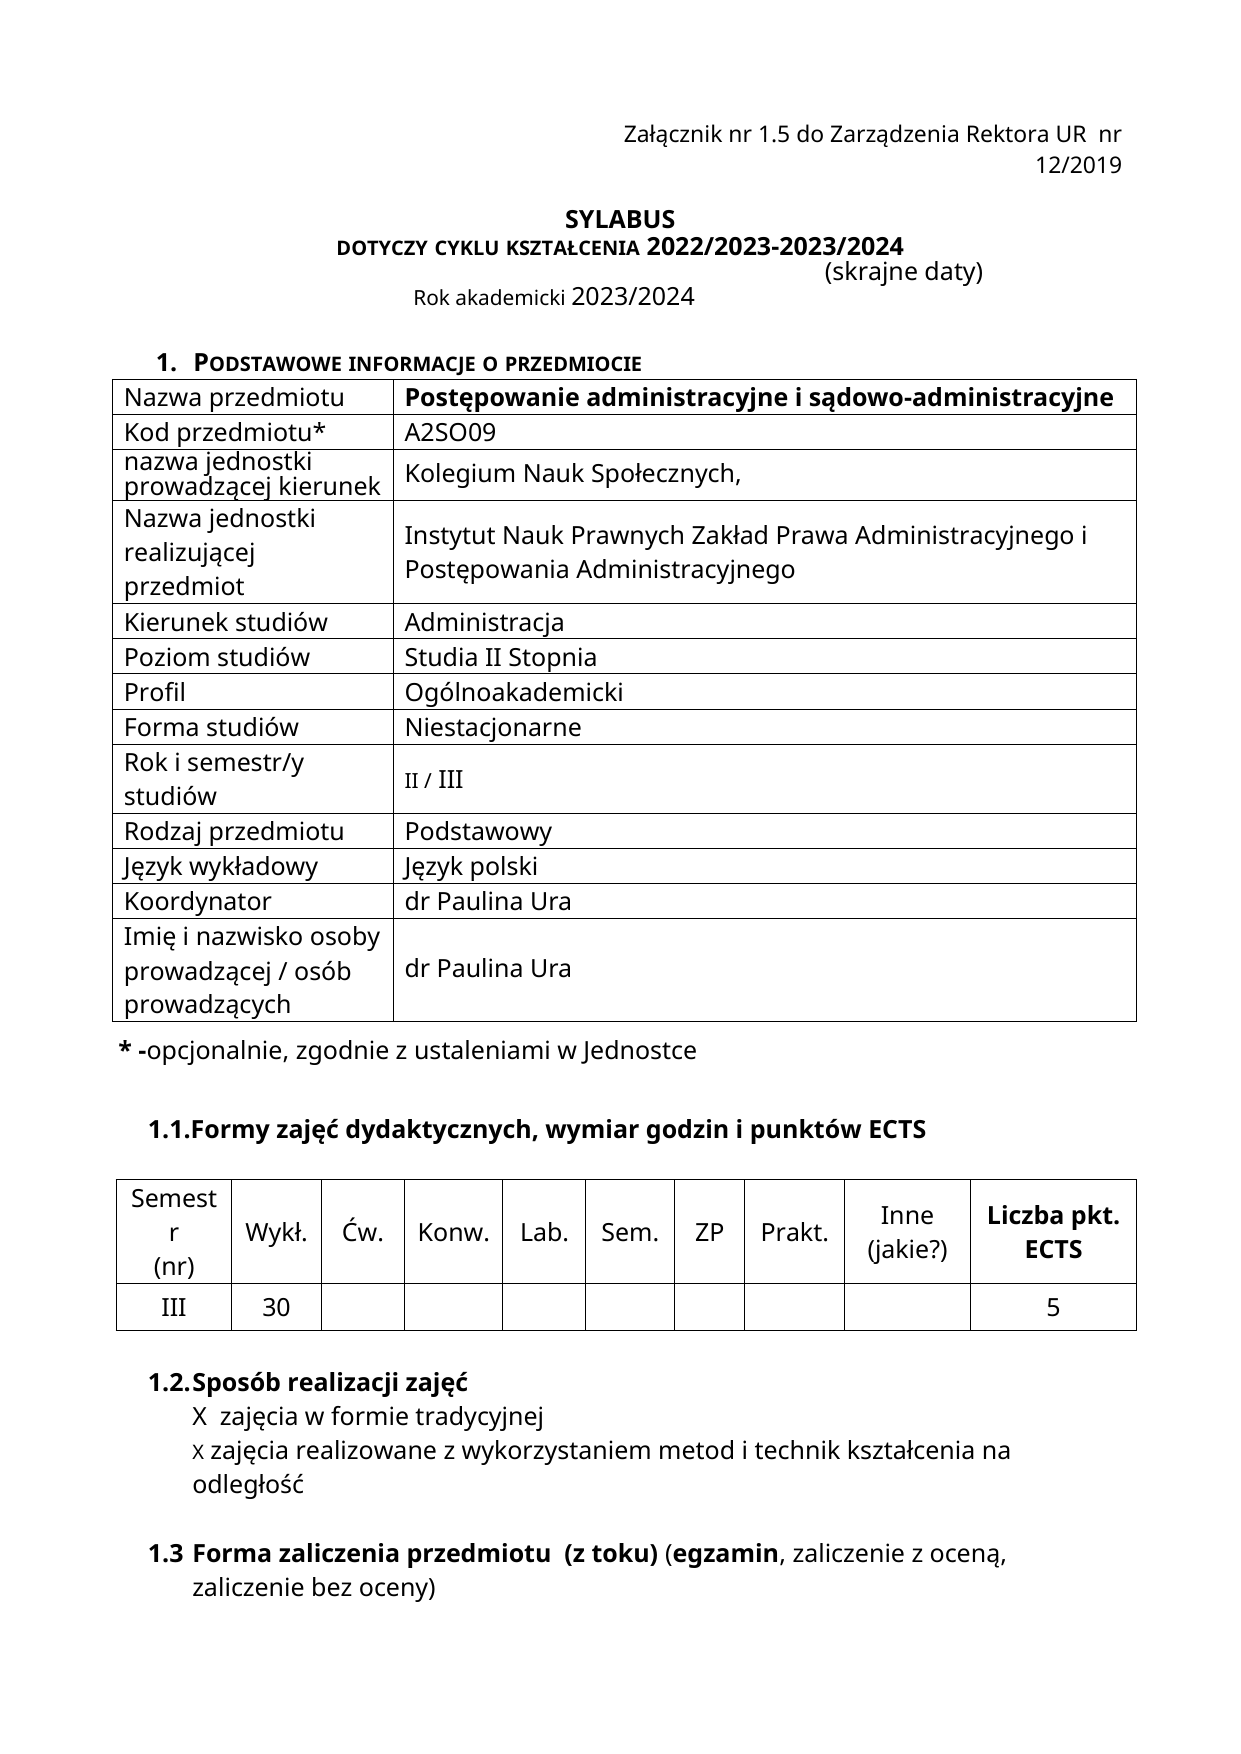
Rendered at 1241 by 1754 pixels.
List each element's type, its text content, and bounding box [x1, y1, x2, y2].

text X zajęcia w formie tradycyjnej [192, 1399, 1122, 1433]
text (skrajne daty) [118, 261, 1122, 286]
text 1.1.Formy zajęć dydaktycznych, wymiar godzin i punktów ECTS [148, 1111, 1122, 1145]
table_header Liczba pkt. ECTS [971, 1180, 1136, 1283]
table_cell [586, 1284, 674, 1330]
table_cell nazwa jednostki prowadzącej kierunek [113, 450, 393, 500]
text Rok akademicki 2023/2024 [118, 286, 1122, 311]
table_cell [503, 1284, 585, 1330]
table_header Wykł. [232, 1180, 321, 1283]
text dotyczy cyklu kształcenia 2022/2023-2023/2024 [118, 236, 1122, 261]
table_cell Instytut Nauk Prawnych Zakład Prawa Administracyjnego i Postępowania Administracyjnego [394, 501, 1136, 603]
table_cell dr Paulina Ura [394, 919, 1136, 1021]
text * -opcjonalnie, zgodnie z ustaleniami w Jednostce [118, 1033, 1122, 1067]
table_cell III [117, 1284, 231, 1330]
table_cell Ogólnoakademicki [394, 674, 1136, 708]
table_cell Kolegium Nauk Społecznych, [394, 450, 1136, 500]
table_cell Kierunek studiów [113, 604, 393, 638]
table_header Semestr (nr) [117, 1180, 231, 1283]
table_header Konw. [405, 1180, 502, 1283]
table_cell [405, 1284, 502, 1330]
table_header Lab. [503, 1180, 585, 1283]
table_cell A2SO09 [394, 415, 1136, 449]
table_cell Kod przedmiotu* [113, 415, 393, 449]
table_cell Profil [113, 674, 393, 708]
text 1.3 Forma zaliczenia przedmiotu (z toku) (egzamin, zaliczenie z oceną, zaliczenie bez oceny) [148, 1535, 1122, 1603]
table_cell [322, 1284, 404, 1330]
table_cell Rodzaj przedmiotu [113, 814, 393, 848]
table_cell Nazwa jednostki realizującej przedmiot [113, 501, 393, 603]
table_cell [675, 1284, 744, 1330]
table_cell [845, 1284, 970, 1330]
table_cell II / III [394, 745, 1136, 813]
table_cell Forma studiów [113, 710, 393, 743]
table_header Postępowanie administracyjne i sądowo-administracyjne [394, 380, 1136, 414]
table_cell Poziom studiów [113, 639, 393, 673]
table_cell 5 [971, 1284, 1136, 1330]
table_header Nazwa przedmiotu [113, 380, 393, 414]
text Załącznik nr 1.5 do Zarządzenia Rektora UR nr 12/2019 [118, 118, 1122, 181]
table_cell Niestacjonarne [394, 710, 1136, 743]
table_cell [745, 1284, 844, 1330]
text x zajęcia realizowane z wykorzystaniem metod i technik kształcenia na odległość [192, 1433, 1122, 1501]
table_cell Podstawowy [394, 814, 1136, 848]
list Podstawowe informacje o przedmiocie [156, 344, 1122, 379]
table_cell Język wykładowy [113, 849, 393, 883]
table_cell dr Paulina Ura [394, 884, 1136, 918]
table_header Sem. [586, 1180, 674, 1283]
table_header ZP [675, 1180, 744, 1283]
table_cell 30 [232, 1284, 321, 1330]
table_cell Administracja [394, 604, 1136, 638]
table_cell Koordynator [113, 884, 393, 918]
table_cell Studia II Stopnia [394, 639, 1136, 673]
text 1.2. Sposób realizacji zajęć [148, 1365, 1122, 1399]
table_cell Język polski [394, 849, 1136, 883]
table_header Ćw. [322, 1180, 404, 1283]
table_header Inne (jakie?) [845, 1180, 970, 1283]
table_cell Imię i nazwisko osoby prowadzącej / osób prowadzących [113, 919, 393, 1021]
text SYLABUS [118, 201, 1122, 236]
table_header Prakt. [745, 1180, 844, 1283]
table_cell Rok i semestr/y studiów [113, 745, 393, 813]
